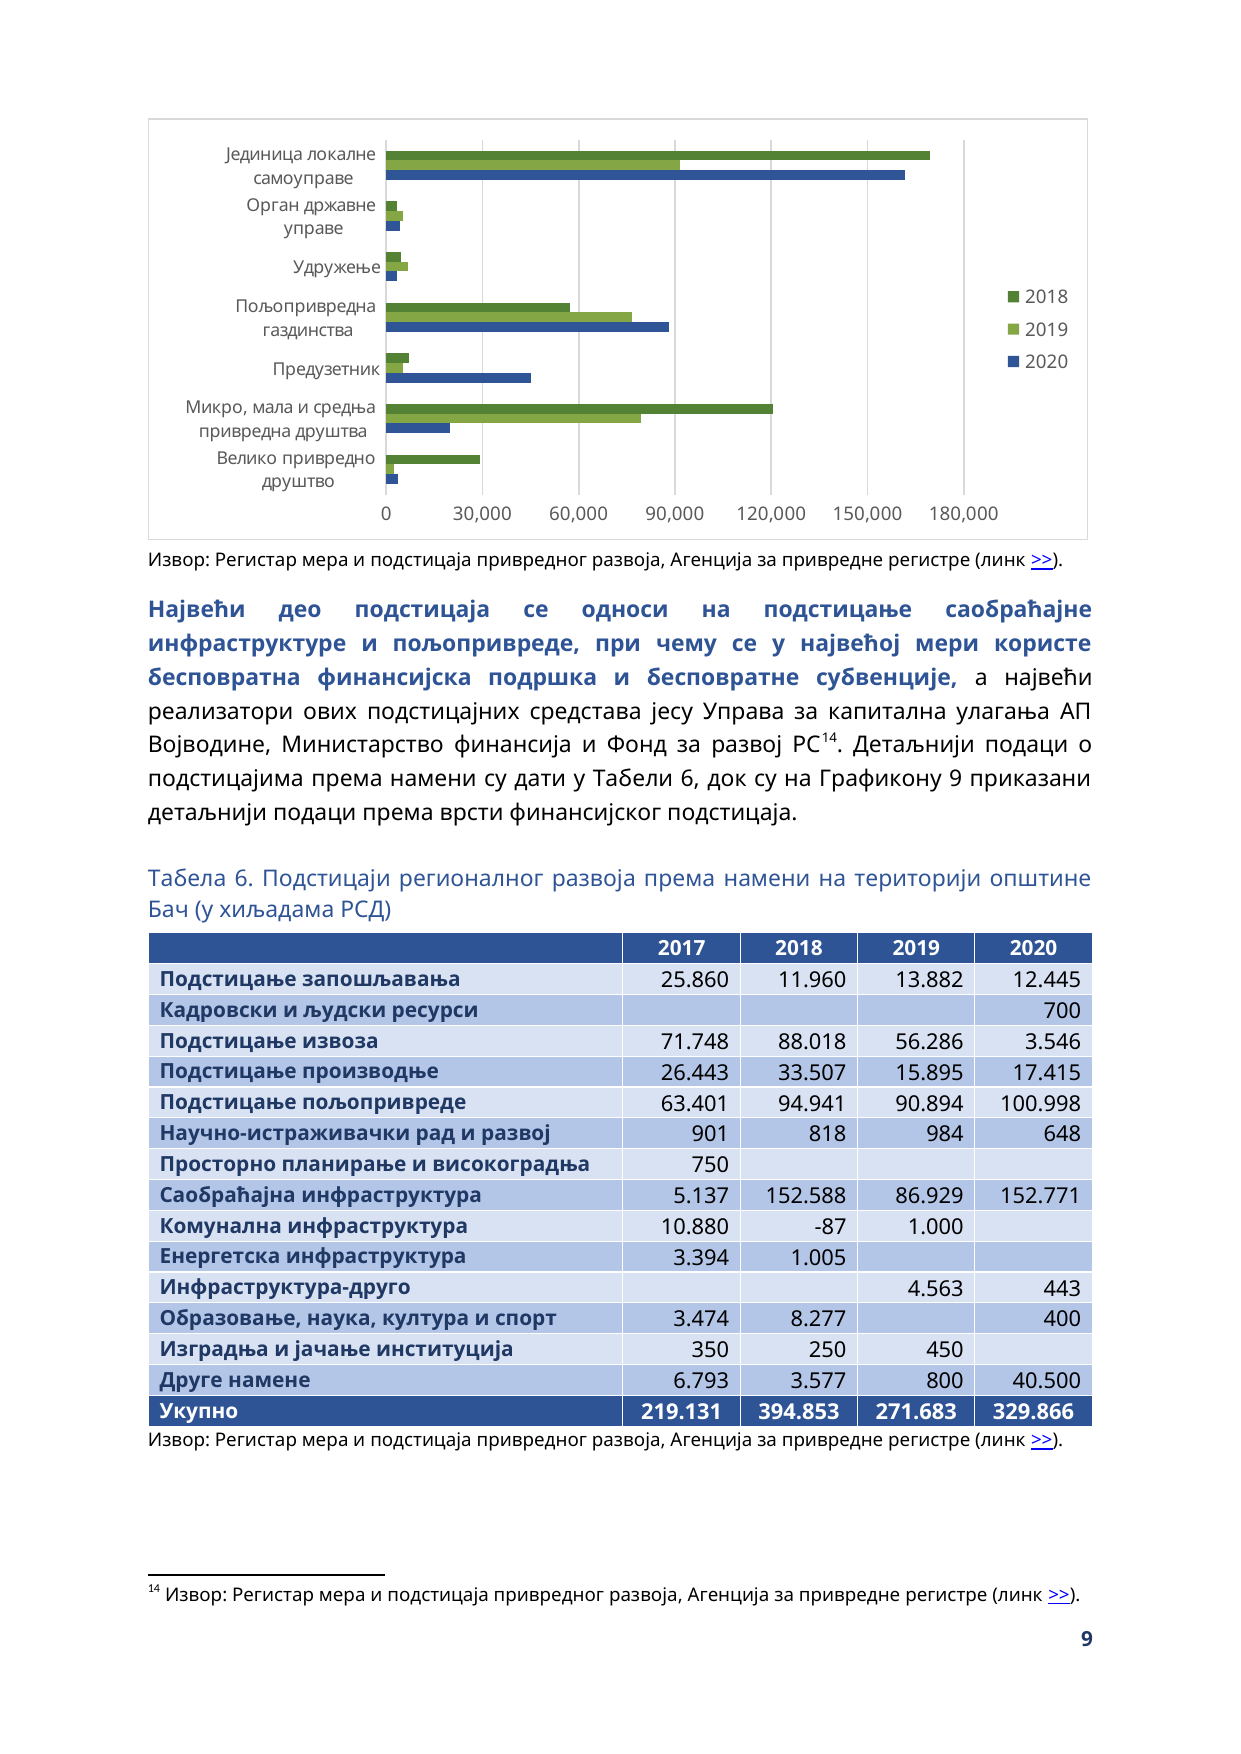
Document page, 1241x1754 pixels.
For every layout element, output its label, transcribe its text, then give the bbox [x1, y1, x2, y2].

table_cell [858, 1149, 974, 1179]
text Највећи део подстицаја се односи на подстицање саобраћајне инфраструктуре и пољопривреде, при чему се у највећој мери користе бесповратна финансијска подршка и бесповратне субвенције, а највећи реализатори ових подстицајних средстава јесу Управа за капитална улагања АП Војводине, Министарство финансија и Фонд за развој РС. Детаљнији подаци о подстицајима према намени су дати у Табели 6, док су на Графикону 9 приказани детаљнији подаци према врсти финансијског подстицаја. [148, 593, 1093, 827]
table_cell [975, 1242, 1092, 1271]
table_cell [623, 995, 740, 1025]
table_cell [975, 1211, 1092, 1241]
table_cell 750 [623, 1149, 740, 1179]
table_cell 13.882 [858, 964, 974, 994]
table_cell [858, 1303, 974, 1333]
table_cell 648 [975, 1118, 1092, 1148]
table_cell 3.474 [623, 1303, 740, 1333]
table_cell 400 [975, 1303, 1092, 1333]
table_cell 350 [623, 1334, 740, 1364]
table_cell 25.860 [623, 964, 740, 994]
table_cell 250 [741, 1334, 857, 1364]
table_cell Кадровски и људски ресурси [149, 995, 622, 1025]
text Извор: Регистар мера и подстицаја привредног развоја, Агенција за привредне регистре (линк >>). [148, 1427, 1093, 1452]
table_cell 450 [858, 1334, 974, 1364]
table_cell 1.000 [858, 1211, 974, 1241]
table_cell 88.018 [741, 1026, 857, 1056]
table_cell 219.131 [623, 1396, 740, 1426]
table_cell 94.941 [741, 1088, 857, 1117]
table_cell 271.683 [858, 1396, 974, 1426]
table_header 2019 [858, 933, 974, 963]
table_cell 90.894 [858, 1088, 974, 1117]
table_cell 26.443 [623, 1057, 740, 1086]
table_cell 15.895 [858, 1057, 974, 1086]
table_cell 8.277 [741, 1303, 857, 1333]
table_cell 40.500 [975, 1365, 1092, 1395]
table_cell Подстицање запошљавања [149, 964, 622, 994]
table_cell 100.998 [975, 1088, 1092, 1117]
table_cell 4.563 [858, 1273, 974, 1302]
table_cell 17.415 [975, 1057, 1092, 1086]
table_cell 329.866 [975, 1396, 1092, 1426]
table_cell [858, 995, 974, 1025]
table_cell Енергетска инфраструктура [149, 1242, 622, 1271]
table_cell 33.507 [741, 1057, 857, 1086]
table_cell Подстицање производње [149, 1057, 622, 1086]
table_cell 56.286 [858, 1026, 974, 1056]
table_cell [741, 995, 857, 1025]
table_cell Научно-истраживачки рад и развој [149, 1118, 622, 1148]
table_cell 700 [975, 995, 1092, 1025]
table_cell [741, 1273, 857, 1302]
table_header 2018 [741, 933, 857, 963]
table_cell 5.137 [623, 1180, 740, 1210]
table_cell [623, 1273, 740, 1302]
table_cell 12.445 [975, 964, 1092, 994]
table_cell Саобраћајна инфраструктура [149, 1180, 622, 1210]
table_cell Образовање, наука, култура и спорт [149, 1303, 622, 1333]
table_cell [975, 1149, 1092, 1179]
table_cell 984 [858, 1118, 974, 1148]
table_cell 818 [741, 1118, 857, 1148]
text Извор: Регистар мера и подстицаја привредног развоја, Агенција за привредне регистре (линк >>). [148, 546, 1093, 572]
table_cell Подстицање пољопривреде [149, 1088, 622, 1117]
table_cell Инфраструктура-друго [149, 1273, 622, 1302]
table_cell 1.005 [741, 1242, 857, 1271]
table_cell 10.880 [623, 1211, 740, 1241]
table_cell -87 [741, 1211, 857, 1241]
table_cell Комунална инфраструктура [149, 1211, 622, 1241]
table_cell 152.588 [741, 1180, 857, 1210]
table_cell 152.771 [975, 1180, 1092, 1210]
table_cell 3.394 [623, 1242, 740, 1271]
table_header 2020 [975, 933, 1092, 963]
table_cell Изградња и јачање институција [149, 1334, 622, 1364]
table_cell Укупно [149, 1396, 622, 1426]
table_cell [975, 1334, 1092, 1364]
table_cell Просторно планирање и високоградња [149, 1149, 622, 1179]
table_cell Друге намене [149, 1365, 622, 1395]
table_cell [741, 1149, 857, 1179]
table_cell [858, 1242, 974, 1271]
table_cell 901 [623, 1118, 740, 1148]
table_cell 3.577 [741, 1365, 857, 1395]
table_cell 86.929 [858, 1180, 974, 1210]
table_header 2017 [623, 933, 740, 963]
table_cell 800 [858, 1365, 974, 1395]
table_cell 63.401 [623, 1088, 740, 1117]
table_cell 394.853 [741, 1396, 857, 1426]
table_cell 6.793 [623, 1365, 740, 1395]
table_cell Подстицање извоза [149, 1026, 622, 1056]
table_cell 3.546 [975, 1026, 1092, 1056]
table_cell 71.748 [623, 1026, 740, 1056]
text Табела 6. Подстицаји регионалног развоја према намени на територији општине Бач (у хиљадама РСД) [148, 861, 1093, 924]
table_cell 443 [975, 1273, 1092, 1302]
table_cell 11.960 [741, 964, 857, 994]
table_header [149, 933, 622, 963]
